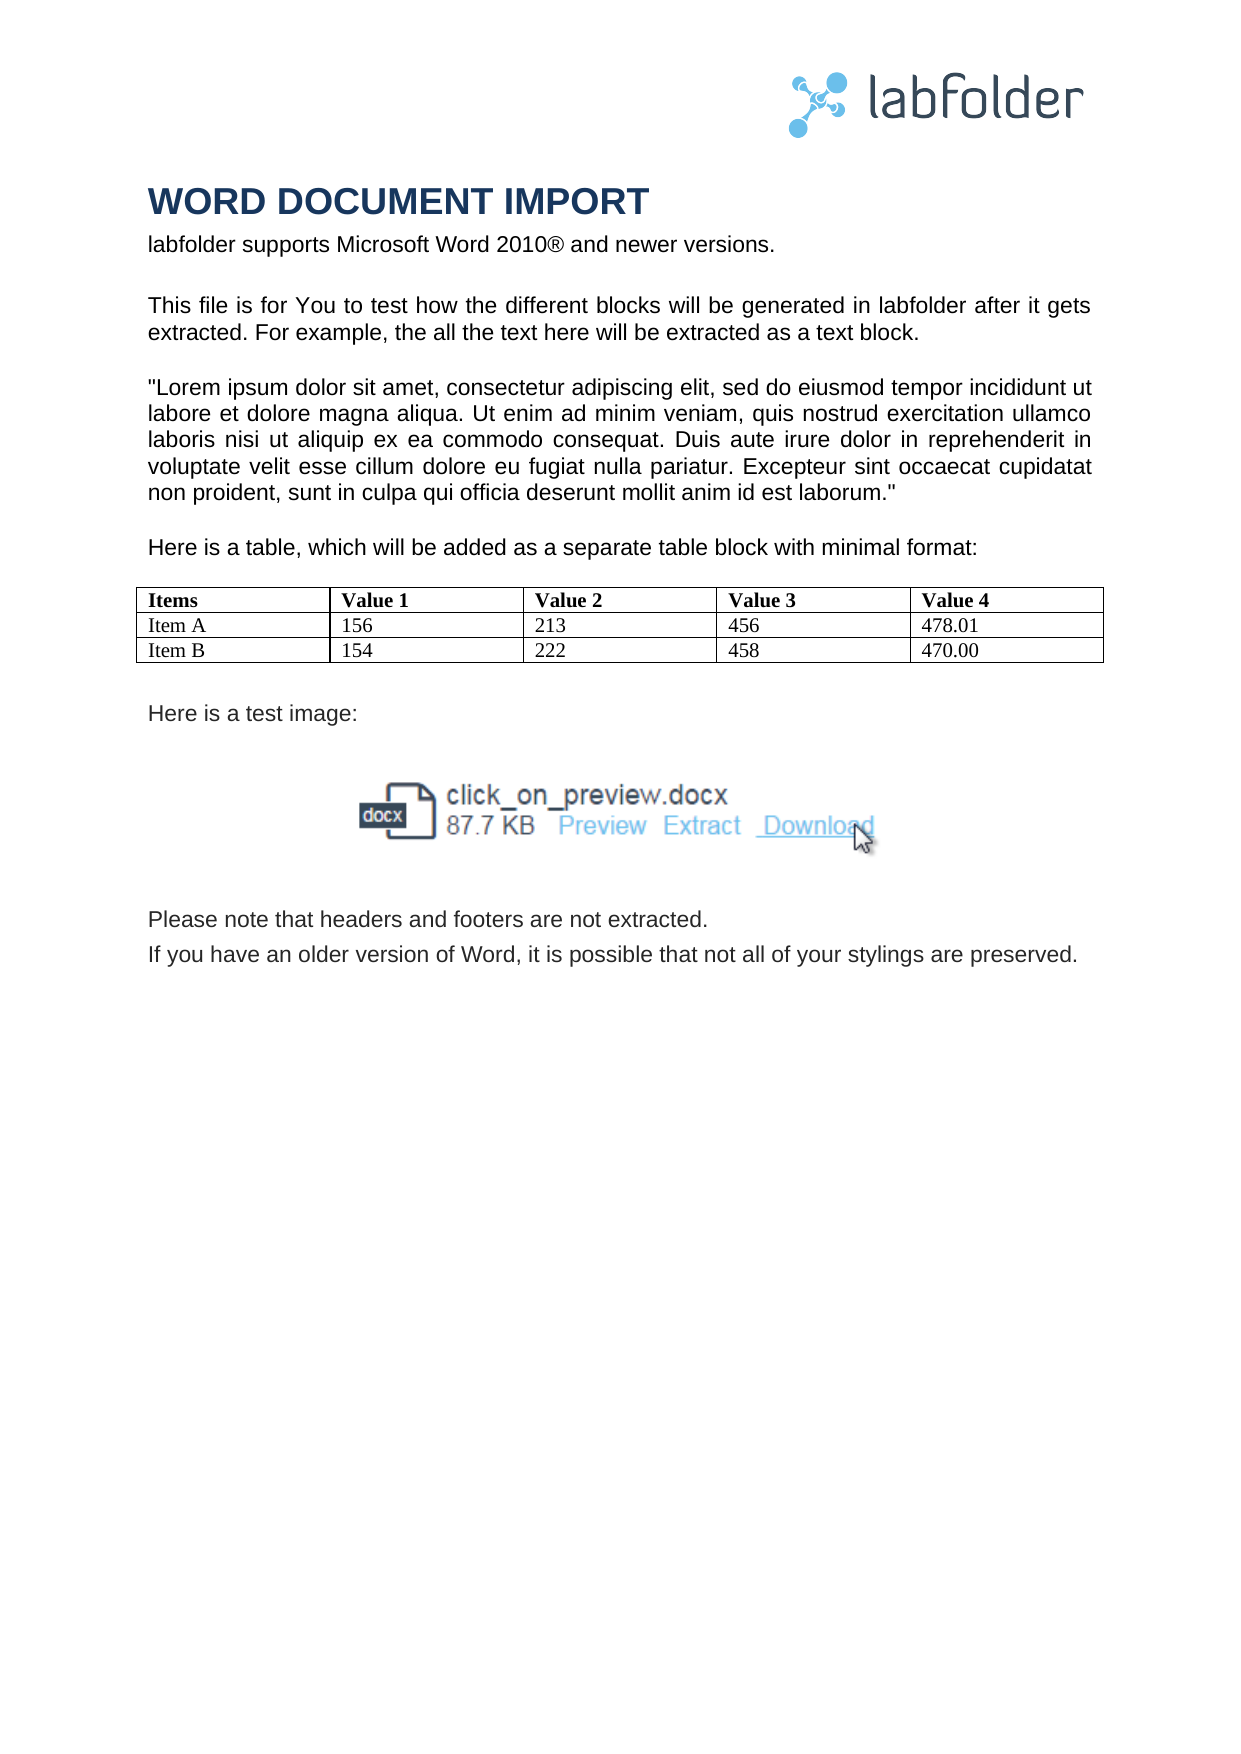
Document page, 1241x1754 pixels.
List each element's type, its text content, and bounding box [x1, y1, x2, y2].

table_cell 213 [524, 613, 716, 637]
table_cell Item A [137, 613, 329, 637]
text Here is a table, which will be added as a separate table block with minimal format: [148, 534, 1093, 560]
picture [785, 70, 1085, 143]
text If you have an older version of Word, it is possible that not all of your stylings are preserved. [148, 941, 1093, 967]
table_cell 456 [717, 613, 910, 637]
table_cell 478.01 [911, 613, 1103, 637]
table_cell Item B [137, 638, 329, 662]
text Here is a test image: [148, 700, 1093, 727]
text WORD DOCUMENT IMPORT [148, 179, 1093, 223]
table_cell 222 [524, 638, 716, 662]
table_cell 154 [331, 638, 523, 662]
table_cell 156 [331, 613, 523, 637]
table_header Value 2 [524, 588, 716, 612]
text "Lorem ipsum dolor sit amet, consectetur adipiscing elit, sed do eiusmod tempor incididunt ut labore et dolore magna aliqua. Ut enim ad minim veniam, quis nostrud exercitation ullamco laboris nisi ut aliquip ex ea commodo consequat. Duis aute irure dolor in reprehenderit in voluptate velit esse cillum dolore eu fugiat nulla pariatur. Excepteur sint occaecat cupidatat non proident, sunt in culpa qui officia deserunt mollit anim id est laborum." [148, 373, 1093, 505]
table_header Value 1 [331, 588, 523, 612]
text This file is for You to test how the different blocks will be generated in labfolder after it gets extracted. For example, the all the text here will be extracted as a text block. [148, 292, 1093, 345]
text labfolder supports Microsoft Word 2010® and newer versions. [148, 231, 1093, 257]
table_header Value 3 [717, 588, 910, 612]
table_cell 470.00 [911, 638, 1103, 662]
table_header Value 4 [911, 588, 1103, 612]
text Please note that headers and footers are not extracted. [148, 906, 1093, 932]
table_cell 458 [717, 638, 910, 662]
picture [297, 767, 945, 863]
table_header Items [137, 588, 329, 612]
